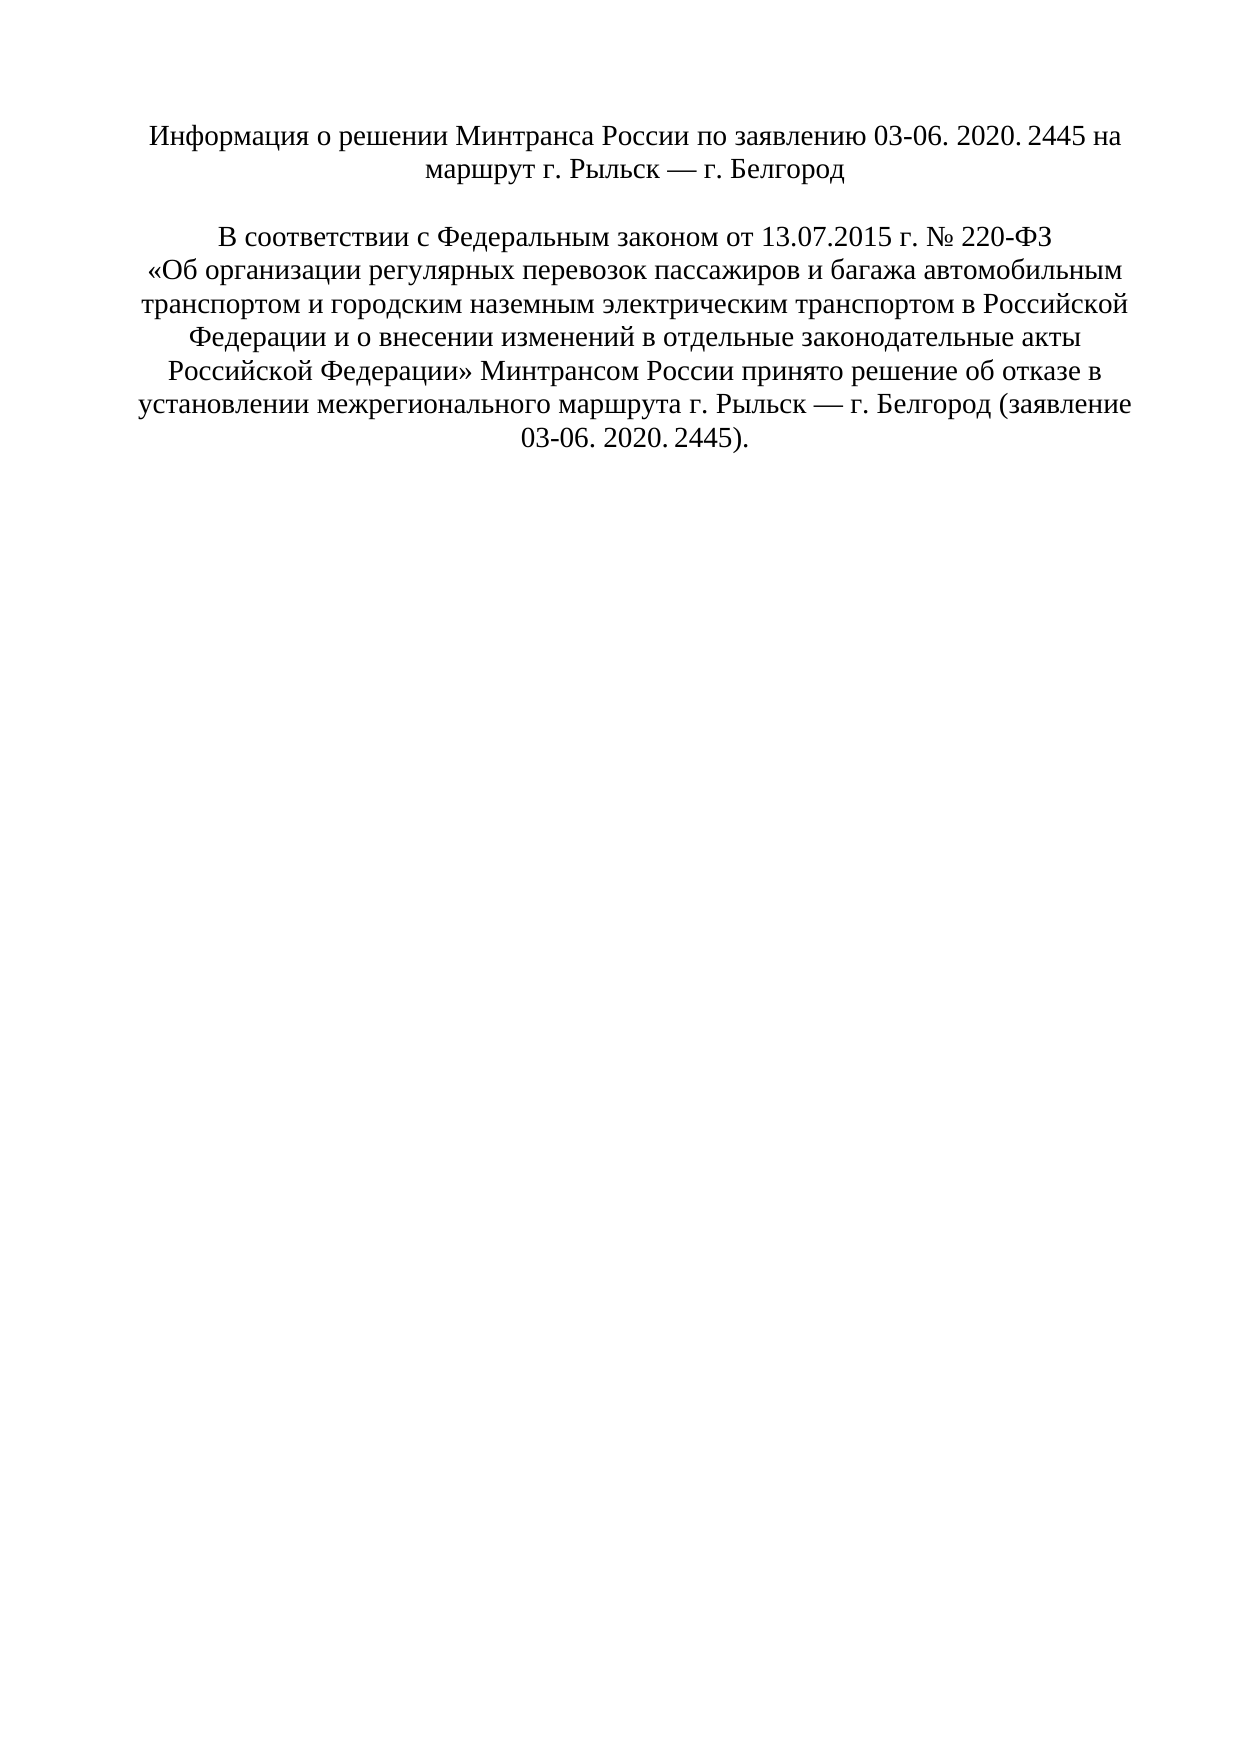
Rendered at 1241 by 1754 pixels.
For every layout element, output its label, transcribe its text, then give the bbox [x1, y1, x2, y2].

text Информация о решении Минтранса России по заявлению 03-06. 2020. 2445 на маршрут г. Рыльск — г. Белгород [118, 118, 1152, 185]
text В соответствии с Федеральным законом от 13.07.2015 г. № 220-ФЗ «Об организации регулярных перевозок пассажиров и багажа автомобильным транспортом и городским наземным электрическим транспортом в Российской Федерации и о внесении изменений в отдельные законодательные акты Российской Федерации» Минтрансом России принято решение об отказе в установлении межрегионального маршрута г. Рыльск — г. Белгород (заявление 03-06. 2020. 2445). [118, 219, 1152, 453]
